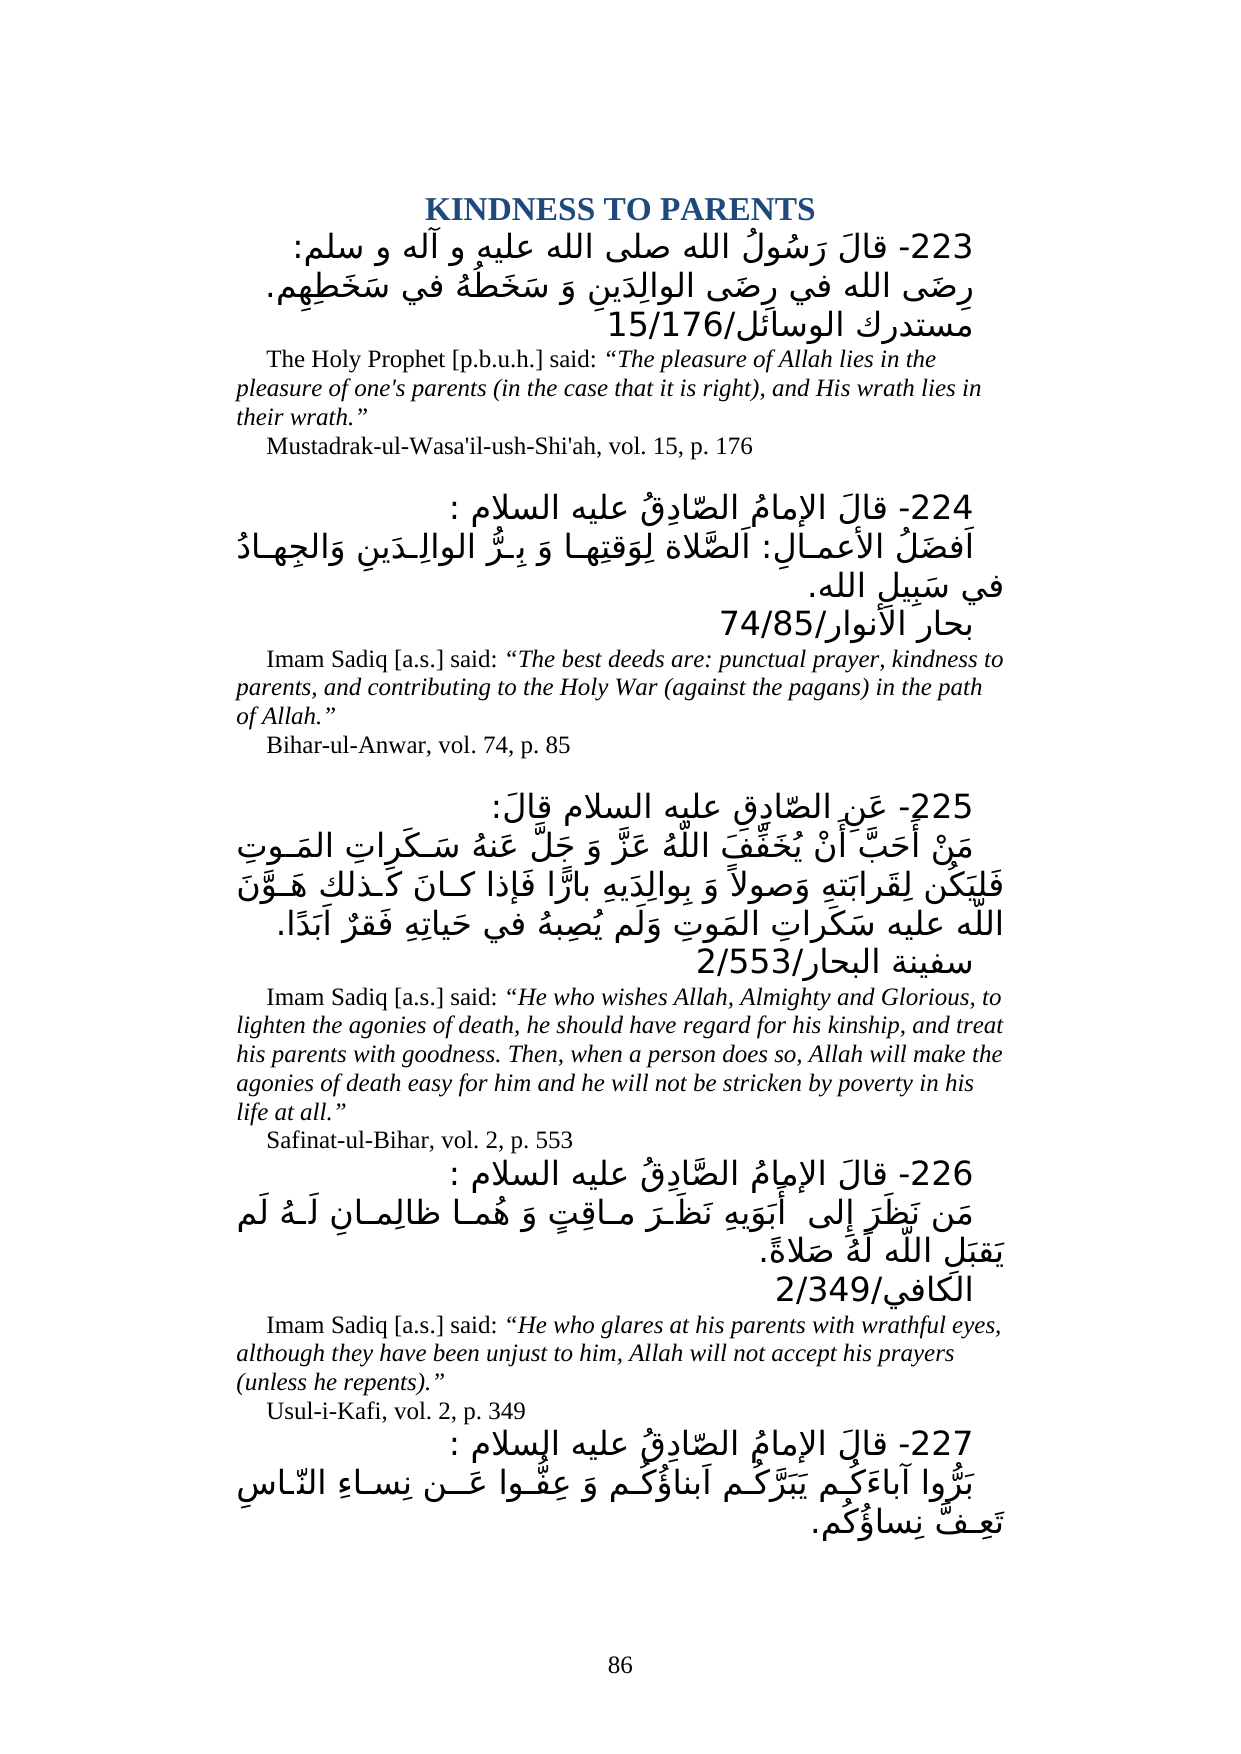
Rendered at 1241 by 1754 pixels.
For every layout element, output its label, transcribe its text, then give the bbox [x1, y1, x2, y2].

text بحار الأنوار/74/85 [236, 605, 1004, 644]
text 226- قالَ الإمامُ الصَّادِقُ عليه السلام : [236, 1154, 1004, 1193]
text Imam Sadiq [a.s.] said: “The best deeds are: punctual prayer, kindness to parents, and contributing to the Holy War (against the pagans) in the path of Allah.” [236, 644, 1004, 730]
text Imam Sadiq [a.s.] said: “He who wishes Allah, Almighty and Glorious, to lighten the agonies of death, he should have regard for his kinship, and treat his parents with goodness. Then, when a person does so, Allah will make the agonies of death easy for him and he will not be stricken by poverty in his life at all.” [236, 982, 1004, 1126]
text Bihar-ul-Anwar, vol. 74, p. 85 [236, 730, 1004, 759]
text مستدرك الوسائل/15/176 [236, 306, 1004, 344]
text الكافي/2/349 [236, 1271, 1004, 1310]
text Safinat-ul-Bihar, vol. 2, p. 553 [236, 1126, 1004, 1154]
text رِضَى الله في رِضَى الوالِدَينِ وَ سَخَطُهُ في سَخَطِهِم. [236, 267, 1004, 306]
text Imam Sadiq [a.s.] said: “He who glares at his parents with wrathful eyes, although they have been unjust to him, Allah will not accept his prayers (unless he repents).” [236, 1310, 1004, 1396]
text بَرُّوا آباءَكُـم يَبَرَّكُـم اَبناؤُكُـم وَ عِفُّـوا عَـن نِساءِ النّاسِ تَعِـفَّ نِساؤُكُم. [236, 1463, 1004, 1541]
text The Holy Prophet [p.b.u.h.] said: “The pleasure of Allah lies in the pleasure of one's parents (in the case that it is right), and His wrath lies in their wrath.” [236, 344, 1004, 431]
text 223- قالَ رَسُولُ الله صلی الله عليه و آله و سلم: [236, 228, 1004, 267]
text سفينة البحار/2/553 [236, 943, 1004, 982]
text 224- قالَ الإمامُ الصّادِقُ عليه السلام : [236, 488, 1004, 527]
text مَنْ أَحَبَّ أَنْ يُخَفِّفَ اللّهُ عَزَّ وَ جَلَّ عَنهُ سَكَراتِ المَوتِ فَليَكُن لِقَرابَتهِ وَصولاً وَ بِوالِدَيهِ بارًّا فَإذا كانَ كَذلك هَوَّنَ اللّه عليه سَكَراتِ المَوتِ وَلَم يُصِبهُ في حَياتِهِ فَقرٌ اَبَدًا. [236, 826, 1004, 943]
text 227- قالَ الإمامُ الصّادِقُ عليه السلام : [236, 1425, 1004, 1463]
text مَن نَظَرَ إِلى أَبَوَيهِ نَظَرَ ماقِتٍ وَ هُما ظالِمانِ لَهُ لَم يَقبَلِ اللّه لَهُ صَلاةً. [236, 1193, 1004, 1271]
text 225- عَنِ الصّادِقِ عليه السلام قالَ: [236, 787, 1004, 826]
text Usul-i-Kafi, vol. 2, p. 349 [236, 1396, 1004, 1425]
text Mustadrak-ul-Wasa'il-ush-Shi'ah, vol. 15, p. 176 [236, 431, 1004, 459]
subtitle KINDNESS TO PARENTS [236, 190, 1004, 228]
text اَفضَلُ الأعمـالِ: اَلصَّلاة لِوَقتِها وَ بِرُّ الوالِدَينِ وَالجِهادُ في سَبِيلِ الله. [236, 527, 1004, 605]
